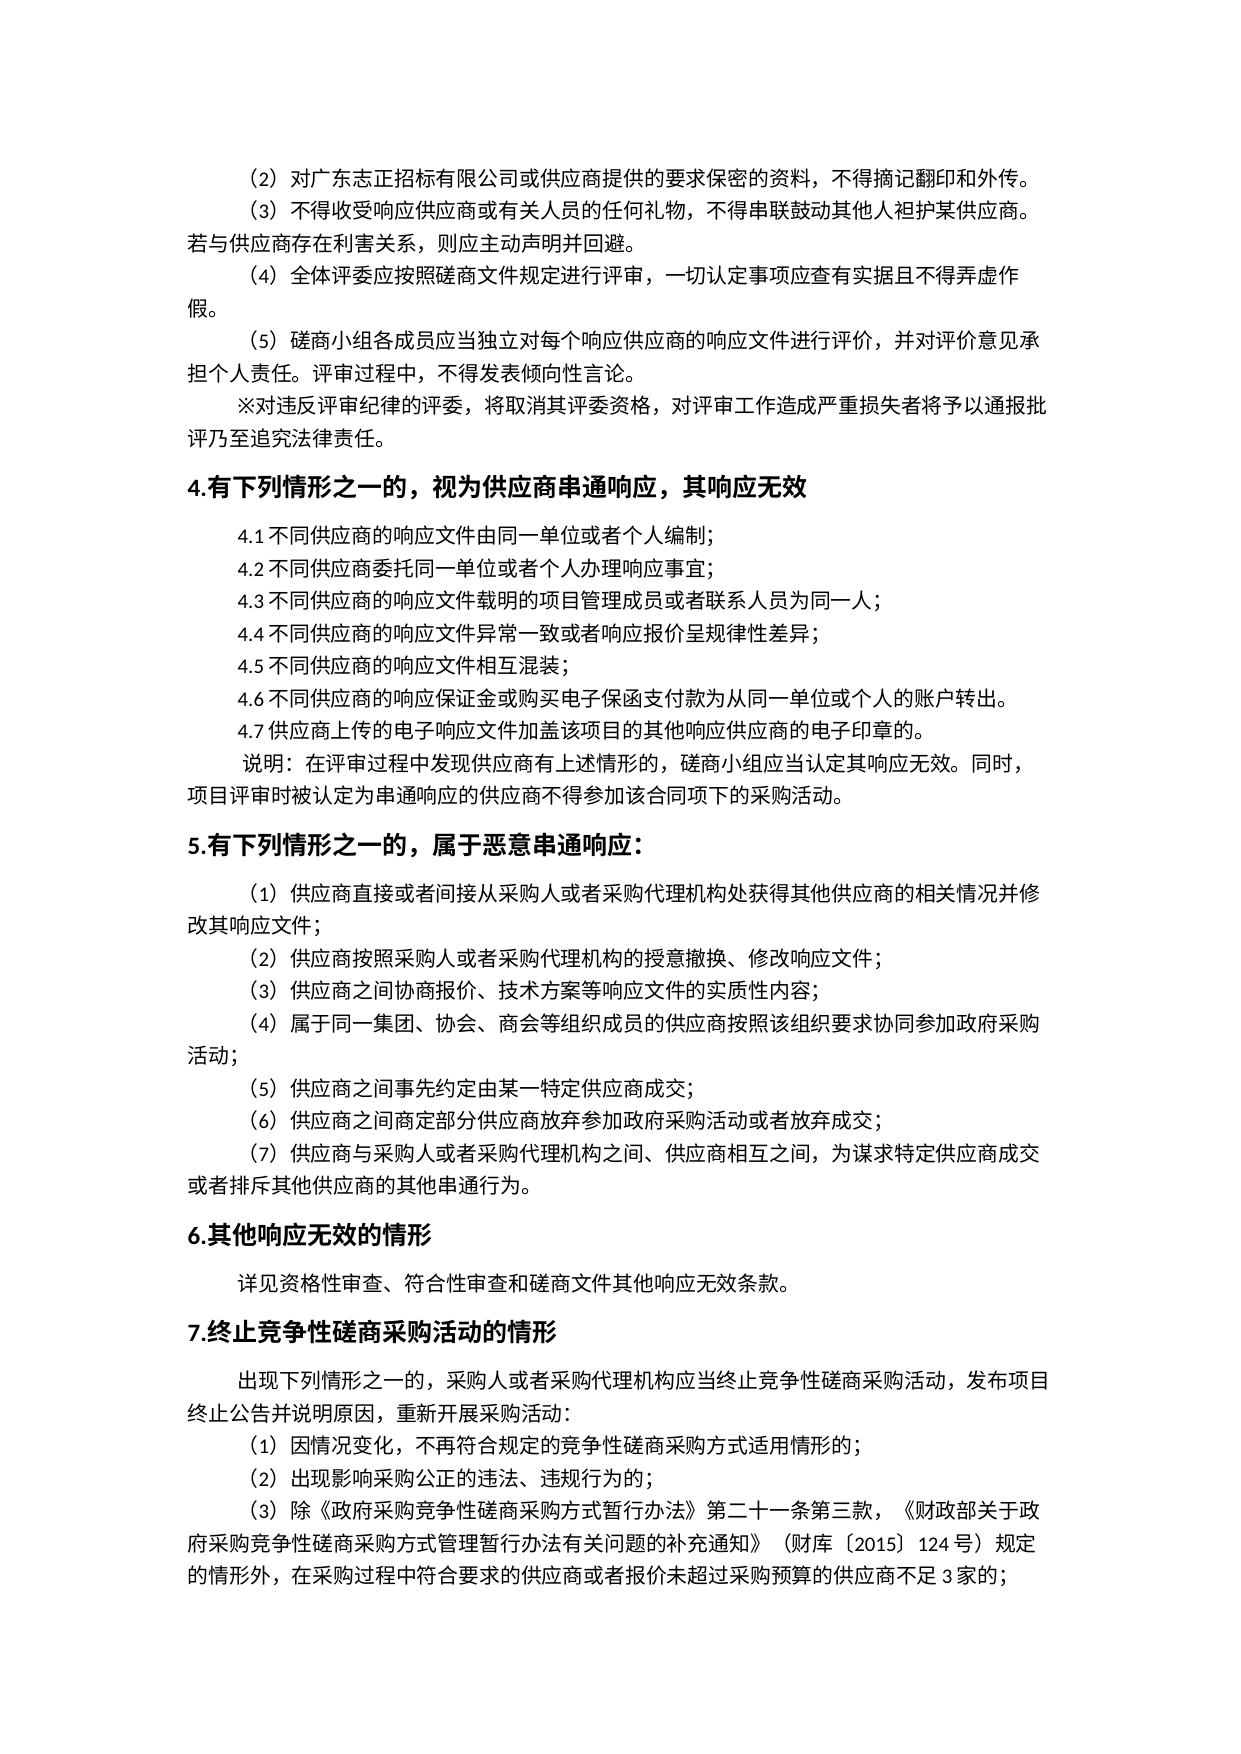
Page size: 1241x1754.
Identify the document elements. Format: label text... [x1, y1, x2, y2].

text 4.3不同供应商的响应文件载明的项目管理成员或者联系人员为同一人； [187, 584, 1053, 617]
text （7）供应商与采购人或者采购代理机构之间、供应商相互之间，为谋求特定供应商成交或者排斥其他供应商的其他串通行为。 [187, 1137, 1053, 1202]
text （2）对广东志正招标有限公司或供应商提供的要求保密的资料，不得摘记翻印和外传。 [187, 162, 1053, 194]
text 出现下列情形之一的，采购人或者采购代理机构应当终止竞争性磋商采购活动，发布项目终止公告并说明原因，重新开展采购活动： [187, 1364, 1053, 1429]
text 6.其他响应无效的情形 [187, 1202, 1053, 1267]
text （1）因情况变化，不再符合规定的竞争性磋商采购方式适用情形的； [187, 1429, 1053, 1462]
text （6）供应商之间商定部分供应商放弃参加政府采购活动或者放弃成交； [187, 1104, 1053, 1137]
text ※对违反评审纪律的评委，将取消其评委资格，对评审工作造成严重损失者将予以通报批评乃至追究法律责任。 [187, 389, 1053, 454]
text 7.终止竞争性磋商采购活动的情形 [187, 1299, 1053, 1364]
text 说明：在评审过程中发现供应商有上述情形的，磋商小组应当认定其响应无效。同时，项目评审时被认定为串通响应的供应商不得参加该合同项下的采购活动。 [187, 747, 1053, 812]
text 4.有下列情形之一的，视为供应商串通响应，其响应无效 [187, 454, 1053, 519]
text （2）出现影响采购公正的违法、违规行为的； [187, 1462, 1053, 1494]
text （4）全体评委应按照磋商文件规定进行评审，一切认定事项应查有实据且不得弄虚作假。 [187, 259, 1053, 324]
text （3）不得收受响应供应商或有关人员的任何礼物，不得串联鼓动其他人袒护某供应商。若与供应商存在利害关系，则应主动声明并回避。 [187, 194, 1053, 259]
text （5）供应商之间事先约定由某一特定供应商成交； [187, 1072, 1053, 1104]
text 4.5不同供应商的响应文件相互混装； [187, 649, 1053, 682]
text 4.1不同供应商的响应文件由同一单位或者个人编制； [187, 519, 1053, 552]
text 5.有下列情形之一的，属于恶意串通响应： [187, 812, 1053, 877]
text （3）除《政府采购竞争性磋商采购方式暂行办法》第二十一条第三款，《财政部关于政府采购竞争性磋商采购方式管理暂行办法有关问题的补充通知》（财库〔2015〕124号）规定的情形外，在采购过程中符合要求的供应商或者报价未超过采购预算的供应商不足3家的； [187, 1494, 1053, 1592]
text （3）供应商之间协商报价、技术方案等响应文件的实质性内容； [187, 974, 1053, 1007]
text 4.7供应商上传的电子响应文件加盖该项目的其他响应供应商的电子印章的。 [187, 714, 1053, 747]
text 4.4不同供应商的响应文件异常一致或者响应报价呈规律性差异； [187, 617, 1053, 649]
text 4.2不同供应商委托同一单位或者个人办理响应事宜； [187, 552, 1053, 584]
text （4）属于同一集团、协会、商会等组织成员的供应商按照该组织要求协同参加政府采购活动； [187, 1007, 1053, 1072]
text （1）供应商直接或者间接从采购人或者采购代理机构处获得其他供应商的相关情况并修改其响应文件； [187, 877, 1053, 942]
text （5）磋商小组各成员应当独立对每个响应供应商的响应文件进行评价，并对评价意见承担个人责任。评审过程中，不得发表倾向性言论。 [187, 324, 1053, 389]
text 详见资格性审查、符合性审查和磋商文件其他响应无效条款。 [187, 1267, 1053, 1299]
text 4.6不同供应商的响应保证金或购买电子保函支付款为从同一单位或个人的账户转出。 [187, 682, 1053, 714]
text （2）供应商按照采购人或者采购代理机构的授意撤换、修改响应文件； [187, 942, 1053, 974]
